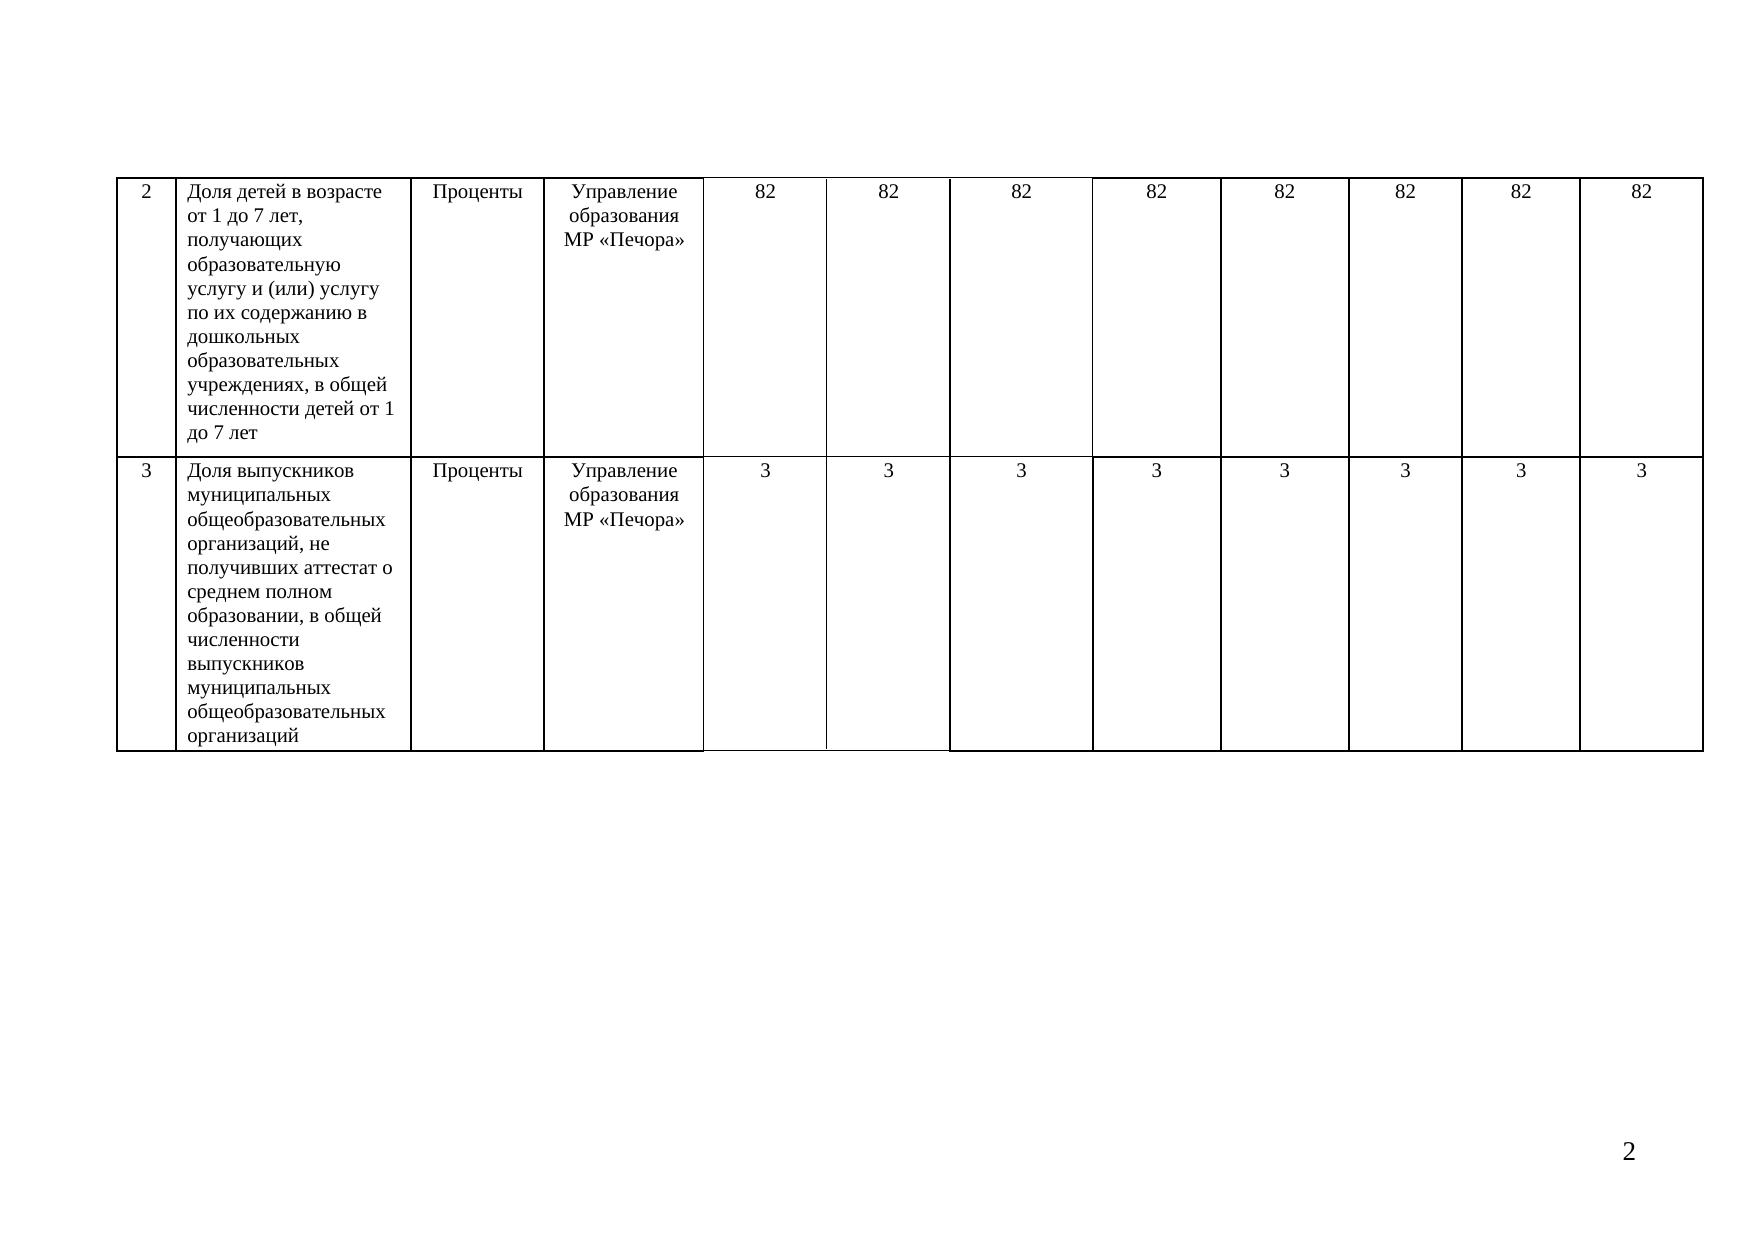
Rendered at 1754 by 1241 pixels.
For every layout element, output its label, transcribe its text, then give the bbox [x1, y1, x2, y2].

table_cell 3 [827, 457, 949, 750]
table_cell Проценты [412, 458, 543, 750]
table_cell 3 [1463, 458, 1579, 750]
table_cell 3 [118, 458, 175, 750]
table_cell 82 [1581, 179, 1702, 456]
table_cell 3 [1350, 458, 1461, 750]
table_cell 3 [704, 457, 827, 750]
table_cell 82 [1350, 179, 1461, 456]
table_cell Управление образования МР «Печора» [545, 458, 703, 750]
table_cell 82 [827, 178, 950, 456]
table_cell 82 [950, 178, 1092, 456]
table_cell 2 [118, 179, 175, 456]
table_cell 82 [1463, 179, 1579, 456]
table_cell 82 [1222, 179, 1348, 456]
table_cell 82 [1093, 179, 1220, 456]
table_cell Доля детей в возрасте от 1 до 7 лет, получающих образовательную услугу и (или) услугу по их содержанию в дошкольных образовательных учреждениях, в общей численности детей от 1 до 7 лет [177, 179, 410, 456]
table_cell 3 [1094, 458, 1220, 750]
table_cell 3 [1222, 458, 1348, 750]
table_cell 3 [951, 457, 1092, 750]
table_cell Доля выпускников муниципальных общеобразовательных организаций, не получивших аттестат о среднем полном образовании, в общей численности выпускников муниципальных общеобразовательных организаций [177, 458, 410, 750]
table_cell 3 [1581, 458, 1702, 750]
table_cell 82 [704, 178, 827, 456]
table_cell Проценты [412, 179, 543, 456]
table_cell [545, 179, 703, 456]
